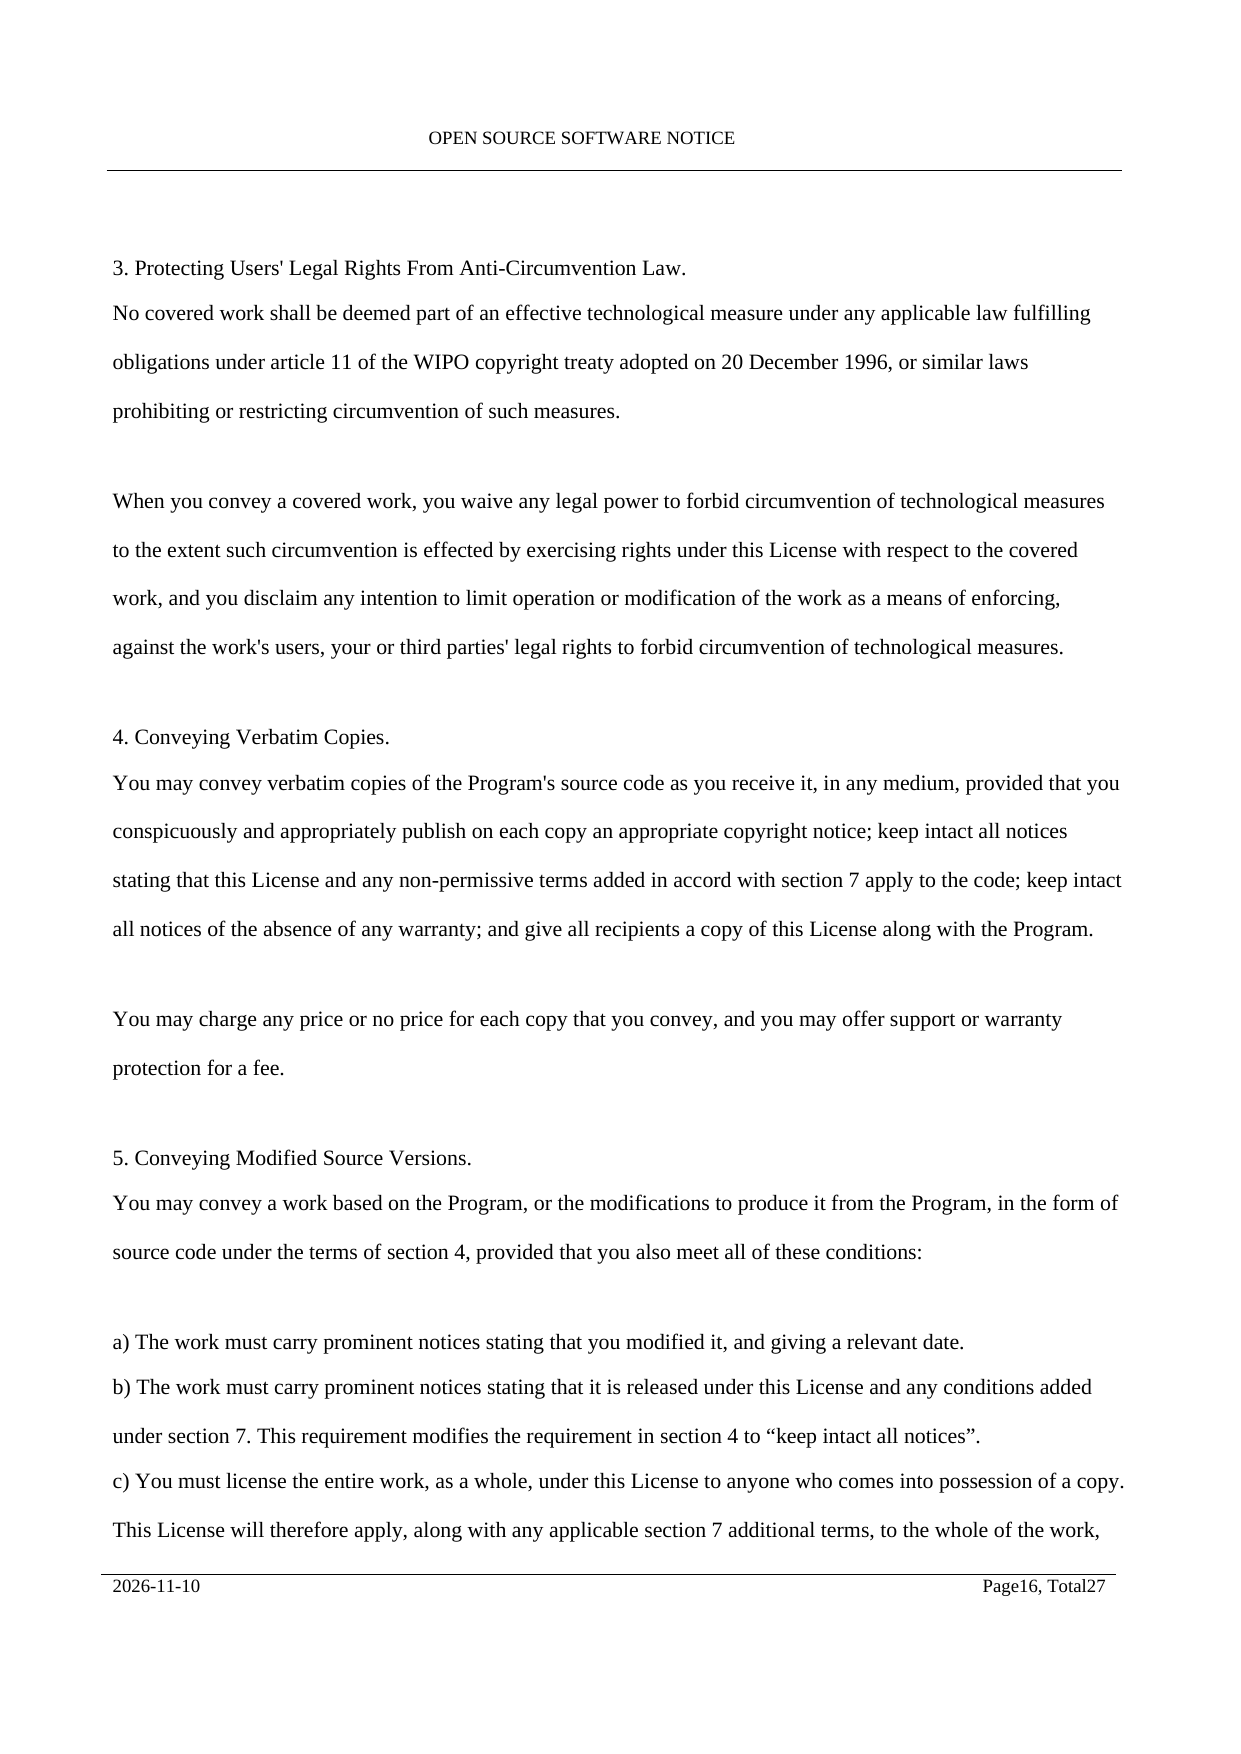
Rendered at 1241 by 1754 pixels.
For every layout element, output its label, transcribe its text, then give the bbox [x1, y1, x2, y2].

text You may convey a work based on the Program, or the modifications to produce it from the Program, in the form of source code under the terms of section 4, provided that you also meet all of these conditions: [112, 1186, 1128, 1268]
text 3. Protecting Users' Legal Rights From Anti-Circumvention Law. [112, 251, 1128, 284]
text a) The work must carry prominent notices stating that you modified it, and giving a relevant date. [112, 1325, 1128, 1358]
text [112, 1464, 1128, 1546]
text 5. Conveying Modified Source Versions. [112, 1141, 1128, 1174]
text When you convey a covered work, you waive any legal power to forbid circumvention of technological measures to the extent such circumvention is effected by exercising rights under this License with respect to the covered work, and you disclaim any intention to limit operation or modification of the work as a means of enforcing, against the work's users, your or third parties' legal rights to forbid circumvention of technological measures. [112, 484, 1128, 663]
text You may convey verbatim copies of the Program's source code as you receive it, in any medium, provided that you conspicuously and appropriately publish on each copy an appropriate copyright notice; keep intact all notices stating that this License and any non-permissive terms added in accord with section 7 apply to the code; keep intact all notices of the absence of any warranty; and give all recipients a copy of this License along with the Program. [112, 766, 1128, 944]
text 4. Conveying Verbatim Copies. [112, 721, 1128, 753]
text b) The work must carry prominent notices stating that it is released under this License and any conditions added under section 7. This requirement modifies the requirement in section 4 to “keep intact all notices”. [112, 1370, 1128, 1452]
text No covered work shall be deemed part of an effective technological measure under any applicable law fulfilling obligations under article 11 of the WIPO copyright treaty adopted on 20 December 1996, or similar laws prohibiting or restricting circumvention of such measures. [112, 297, 1128, 427]
text You may charge any price or no price for each copy that you convey, and you may offer support or warranty protection for a fee. [112, 1002, 1128, 1083]
